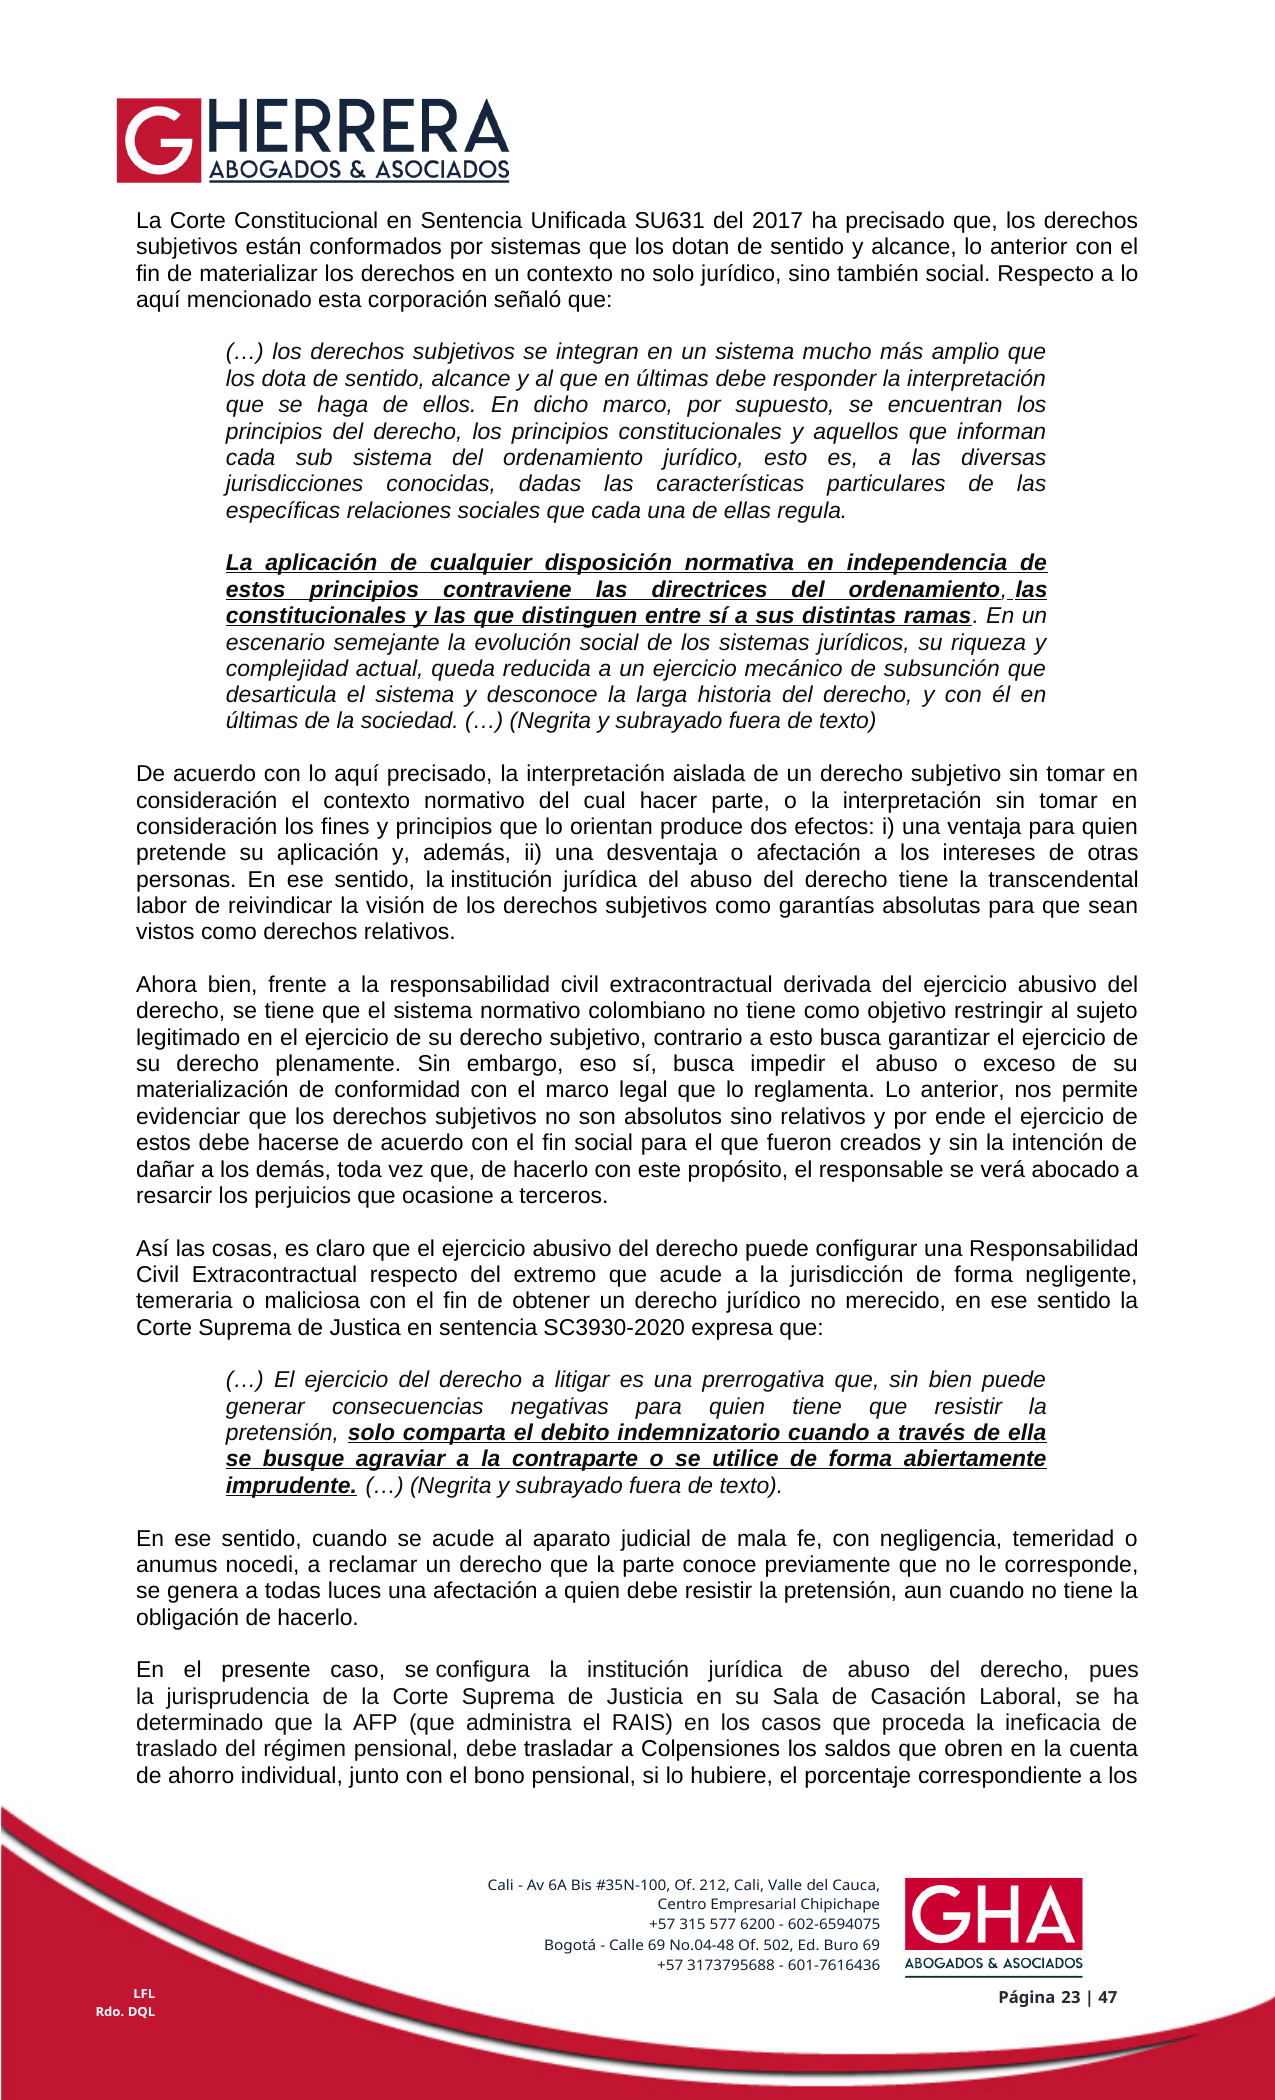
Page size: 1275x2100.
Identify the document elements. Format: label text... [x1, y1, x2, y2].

text En ese sentido, cuando se acude al aparato judicial de mala fe, con negligencia, temeridad o anumus nocedi, a reclamar un derecho que la parte conoce previamente que no le corresponde, se genera a todas luces una afectación a quien debe resistir la pretensión, aun cuando no tiene la obligación de hacerlo. [136, 1524, 1139, 1630]
picture [96, 75, 529, 206]
text De acuerdo con lo aquí precisado, la interpretación aislada de un derecho subjetivo sin tomar en consideración el contexto normativo del cual hacer parte, o la interpretación sin tomar en consideración los fines y principios que lo orientan produce dos efectos: i) una ventaja para quien pretende su aplicación y, además, ii) una desventaja o afectación a los intereses de otras personas. En ese sentido, la institución jurídica del abuso del derecho tiene la transcendental labor de reivindicar la visión de los derechos subjetivos como garantías absolutas para que sean vistos como derechos relativos. [136, 760, 1139, 945]
picture [0, 1793, 1275, 2100]
text Así las cosas, es claro que el ejercicio abusivo del derecho puede configurar una Responsabilidad Civil Extracontractual respecto del extremo que acude a la jurisdicción de forma negligente, temeraria o maliciosa con el fin de obtener un derecho jurídico no merecido, en ese sentido la Corte Suprema de Justica en sentencia SC3930-2020 expresa que: [136, 1234, 1139, 1340]
text (…) los derechos subjetivos se integran en un sistema mucho más amplio que los dota de sentido, alcance y al que en últimas debe responder la interpretación que se haga de ellos. En dicho marco, por supuesto, se encuentran los principios del derecho, los principios constitucionales y aquellos que informan cada sub sistema del ordenamiento jurídico, esto es, a las diversas jurisdicciones conocidas, dadas las características particulares de las específicas relaciones sociales que cada una de ellas regula. [226, 338, 1049, 523]
text (…) El ejercicio del derecho a litigar es una prerrogativa que, sin bien puede generar consecuencias negativas para quien tiene que resistir la pretensión, solo comparta el debito indemnizatorio cuando a través de ella se busque agraviar a la contraparte o se utilice de forma abiertamente imprudente. (…) (Negrita y subrayado fuera de texto). [226, 1366, 1049, 1498]
text La Corte Constitucional en Sentencia Unificada SU631 del 2017 ha precisado que, los derechos subjetivos están conformados por sistemas que los dotan de sentido y alcance, lo anterior con el fin de materializar los derechos en un contexto no solo jurídico, sino también social. Respecto a lo aquí mencionado esta corporación señaló que: [136, 207, 1139, 312]
text Ahora bien, frente a la responsabilidad civil extracontractual derivada del ejercicio abusivo del derecho, se tiene que el sistema normativo colombiano no tiene como objetivo restringir al sujeto legitimado en el ejercicio de su derecho subjetivo, contrario a esto busca garantizar el ejercicio de su derecho plenamente. Sin embargo, eso sí, busca impedir el abuso o exceso de su materialización de conformidad con el marco legal que lo reglamenta. Lo anterior, nos permite evidenciar que los derechos subjetivos no son absolutos sino relativos y por ende el ejercicio de estos debe hacerse de acuerdo con el fin social para el que fueron creados y sin la intención de dañar a los demás, toda vez que, de hacerlo con este propósito, el responsable se verá abocado a resarcir los perjuicios que ocasione a terceros. [136, 971, 1139, 1208]
text La aplicación de cualquier disposición normativa en independencia de estos principios contraviene las directrices del ordenamiento, las constitucionales y las que distinguen entre sí a sus distintas ramas. En un escenario semejante la evolución social de los sistemas jurídicos, su riqueza y complejidad actual, queda reducida a un ejercicio mecánico de subsunción que desarticula el sistema y desconoce la larga historia del derecho, y con él en últimas de la sociedad. (…) (Negrita y subrayado fuera de texto) [226, 549, 1049, 734]
